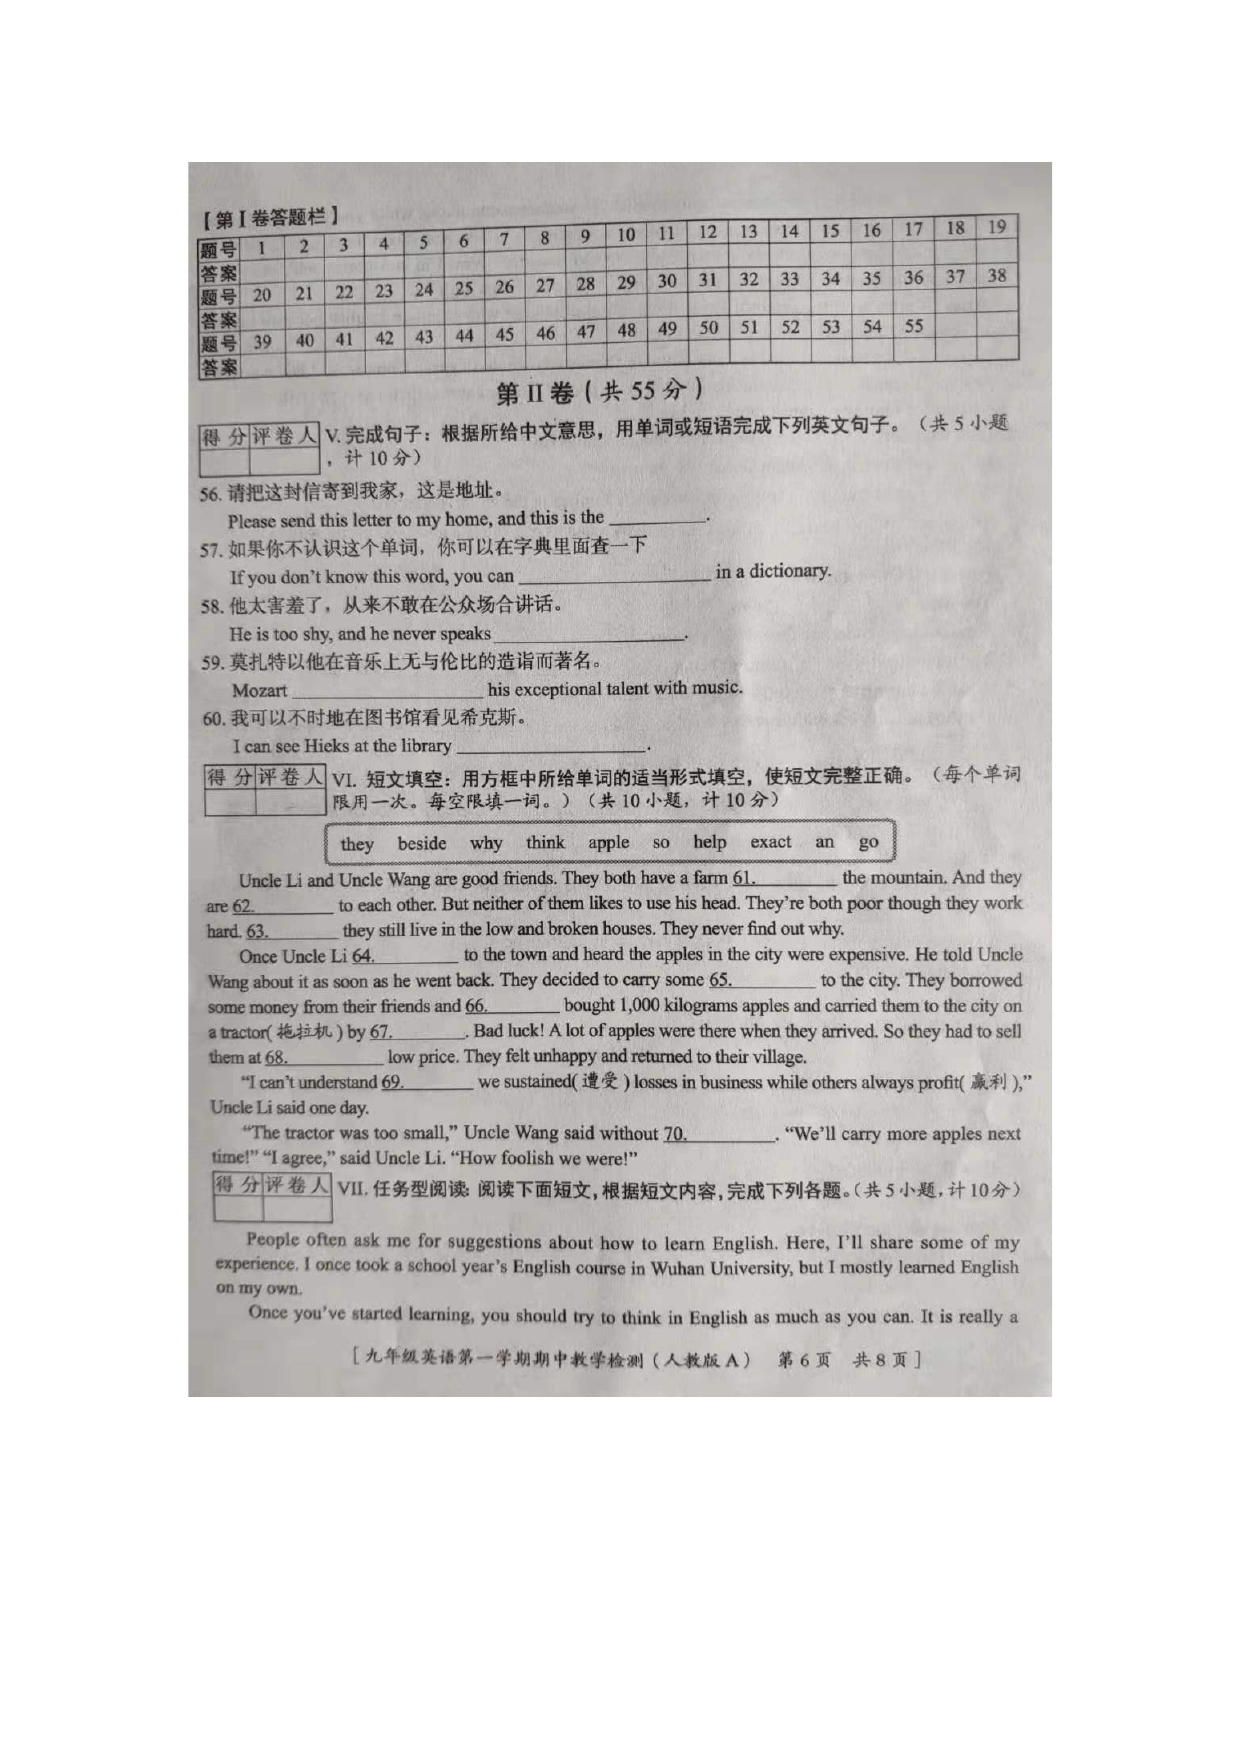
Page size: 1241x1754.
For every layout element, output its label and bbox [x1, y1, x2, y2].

picture [188, 162, 1053, 1397]
